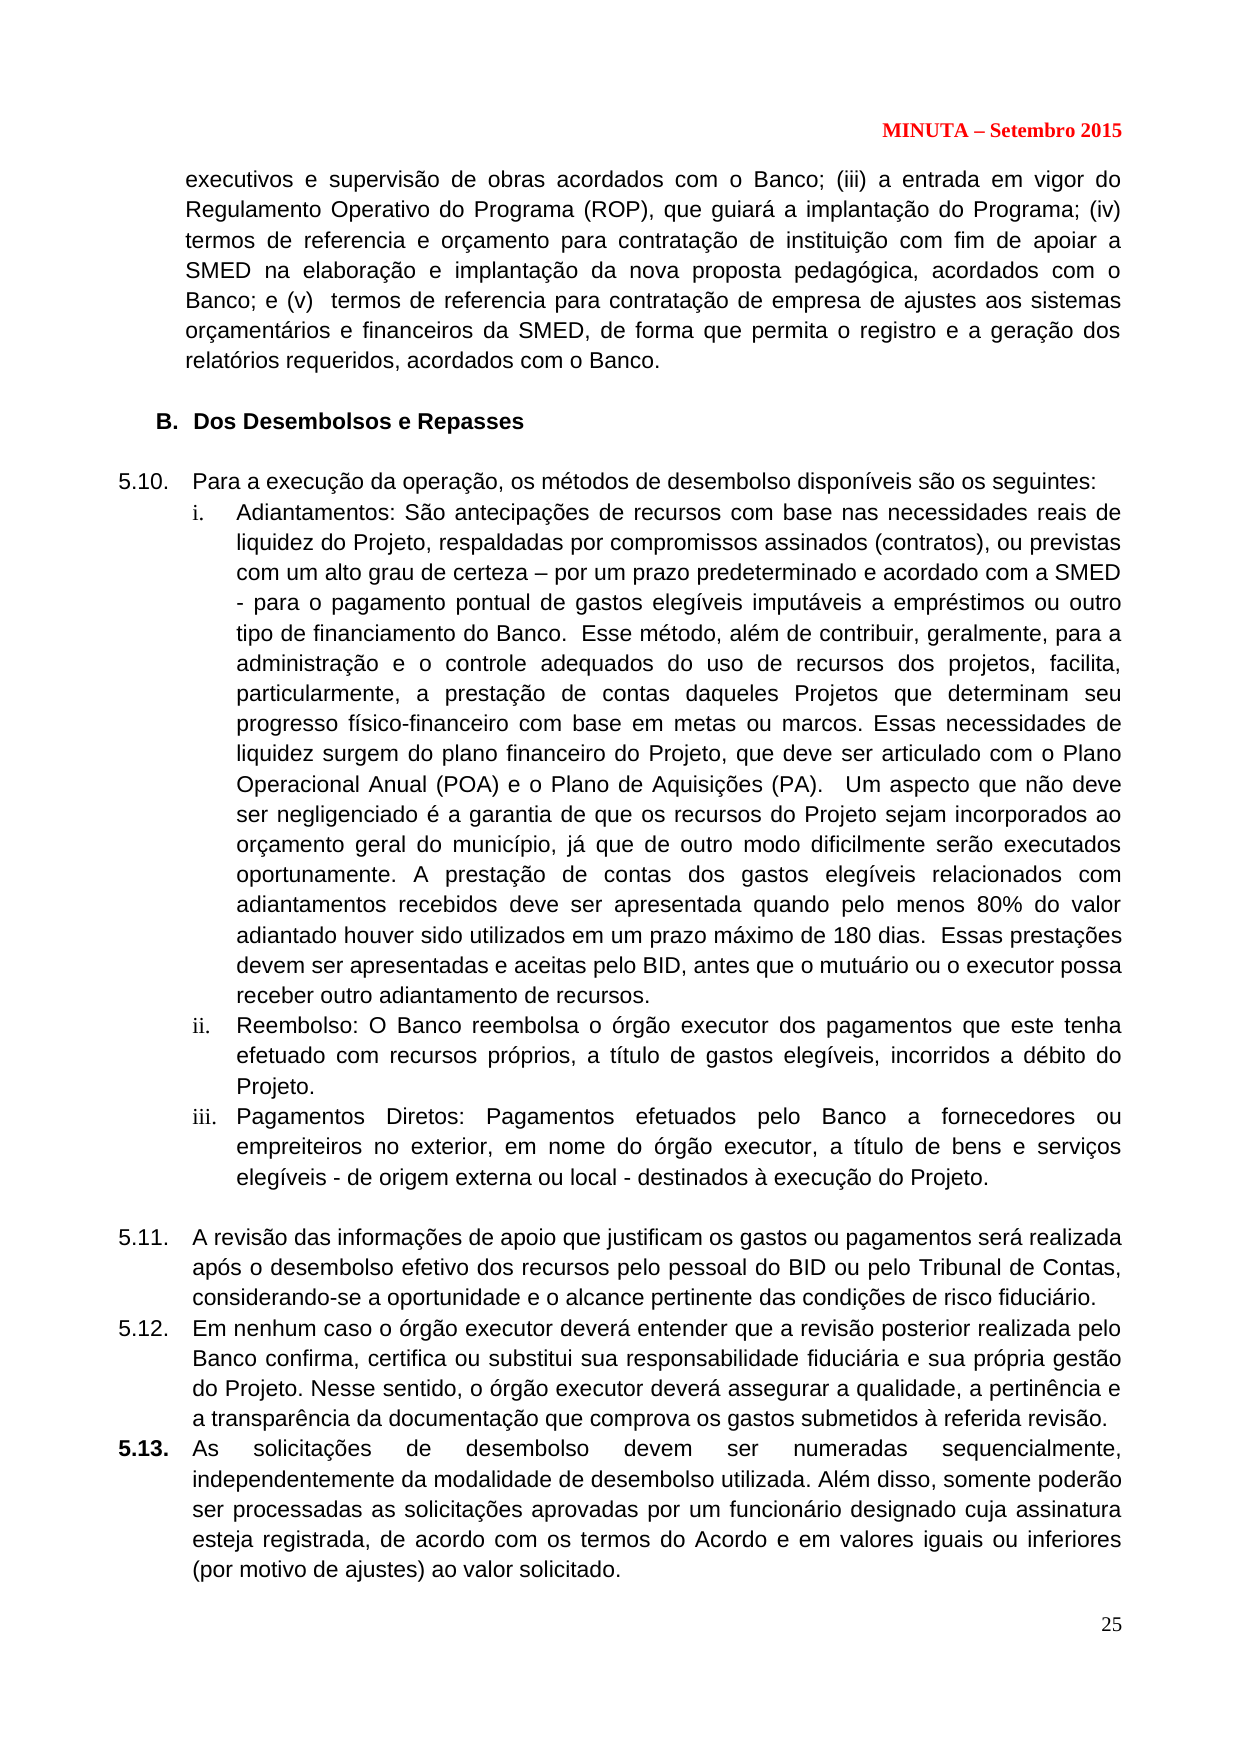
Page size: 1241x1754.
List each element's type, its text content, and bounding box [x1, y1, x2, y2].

list Adiantamentos: São antecipações de recursos com base nas necessidades reais de liquidez do Projeto, respaldadas por compromissos assinados (contratos), ou previstas com um alto grau de certeza – por um prazo predeterminado e acordado com a SMED - para o pagamento pontual de gastos elegíveis imputáveis a empréstimos ou outro tipo de financiamento do Banco. Esse método, além de contribuir, geralmente, para a administração e o controle adequados do uso de recursos dos projetos, facilita, particularmente, a prestação de contas daqueles Projetos que determinam seu progresso físico-financeiro com base em metas ou marcos. Essas necessidades de liquidez surgem do plano financeiro do Projeto, que deve ser articulado com o Plano Operacional Anual (POA) e o Plano de Aquisições (PA). Um aspecto que não deve ser negligenciado é a garantia de que os recursos do Projeto sejam incorporados ao orçamento geral do município, já que de outro modo dificilmente serão executados oportunamente. A prestação de contas dos gastos elegíveis relacionados com adiantamentos recebidos deve ser apresentada quando pelo menos 80% do valor adiantado houver sido utilizados em um prazo máximo de 180 dias. Essas prestações devem ser apresentadas e aceitas pelo BID, antes que o mutuário ou o executor possa receber outro adiantamento de recursos. [192, 498, 1122, 1008]
list Reembolso: O Banco reembolsa o órgão executor dos pagamentos que este tenha efetuado com recursos próprios, a título de gastos elegíveis, incorridos a débito do Projeto. [192, 1012, 1122, 1099]
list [148, 166, 1122, 374]
list A revisão das informações de apoio que justificam os gastos ou pagamentos será realizada após o desembolso efetivo dos recursos pelo pessoal do BID ou pelo Tribunal de Contas, considerando-se a oportunidade e o alcance pertinente das condições de risco fiduciário. [118, 1224, 1122, 1311]
list Pagamentos Diretos: Pagamentos efetuados pelo Banco a fornecedores ou empreiteiros no exterior, em nome do órgão executor, a título de bens e serviços elegíveis - de origem externa ou local - destinados à execução do Projeto. [192, 1103, 1122, 1190]
list Dos Desembolsos e Repasses [156, 408, 1122, 434]
list Para a execução da operação, os métodos de desembolso disponíveis são os seguintes: [118, 468, 1122, 495]
list As solicitações de desembolso devem ser numeradas sequencialmente, independentemente da modalidade de desembolso utilizada. Além disso, somente poderão ser processadas as solicitações aprovadas por um funcionário designado cuja assinatura esteja registrada, de acordo com os termos do Acordo e em valores iguais ou inferiores (por motivo de ajustes) ao valor solicitado. [118, 1435, 1122, 1582]
list Em nenhum caso o órgão executor deverá entender que a revisão posterior realizada pelo Banco confirma, certifica ou substitui sua responsabilidade fiduciária e sua própria gestão do Projeto. Nesse sentido, o órgão executor deverá assegurar a qualidade, a pertinência e a transparência da documentação que comprova os gastos submetidos à referida revisão. [118, 1314, 1122, 1431]
